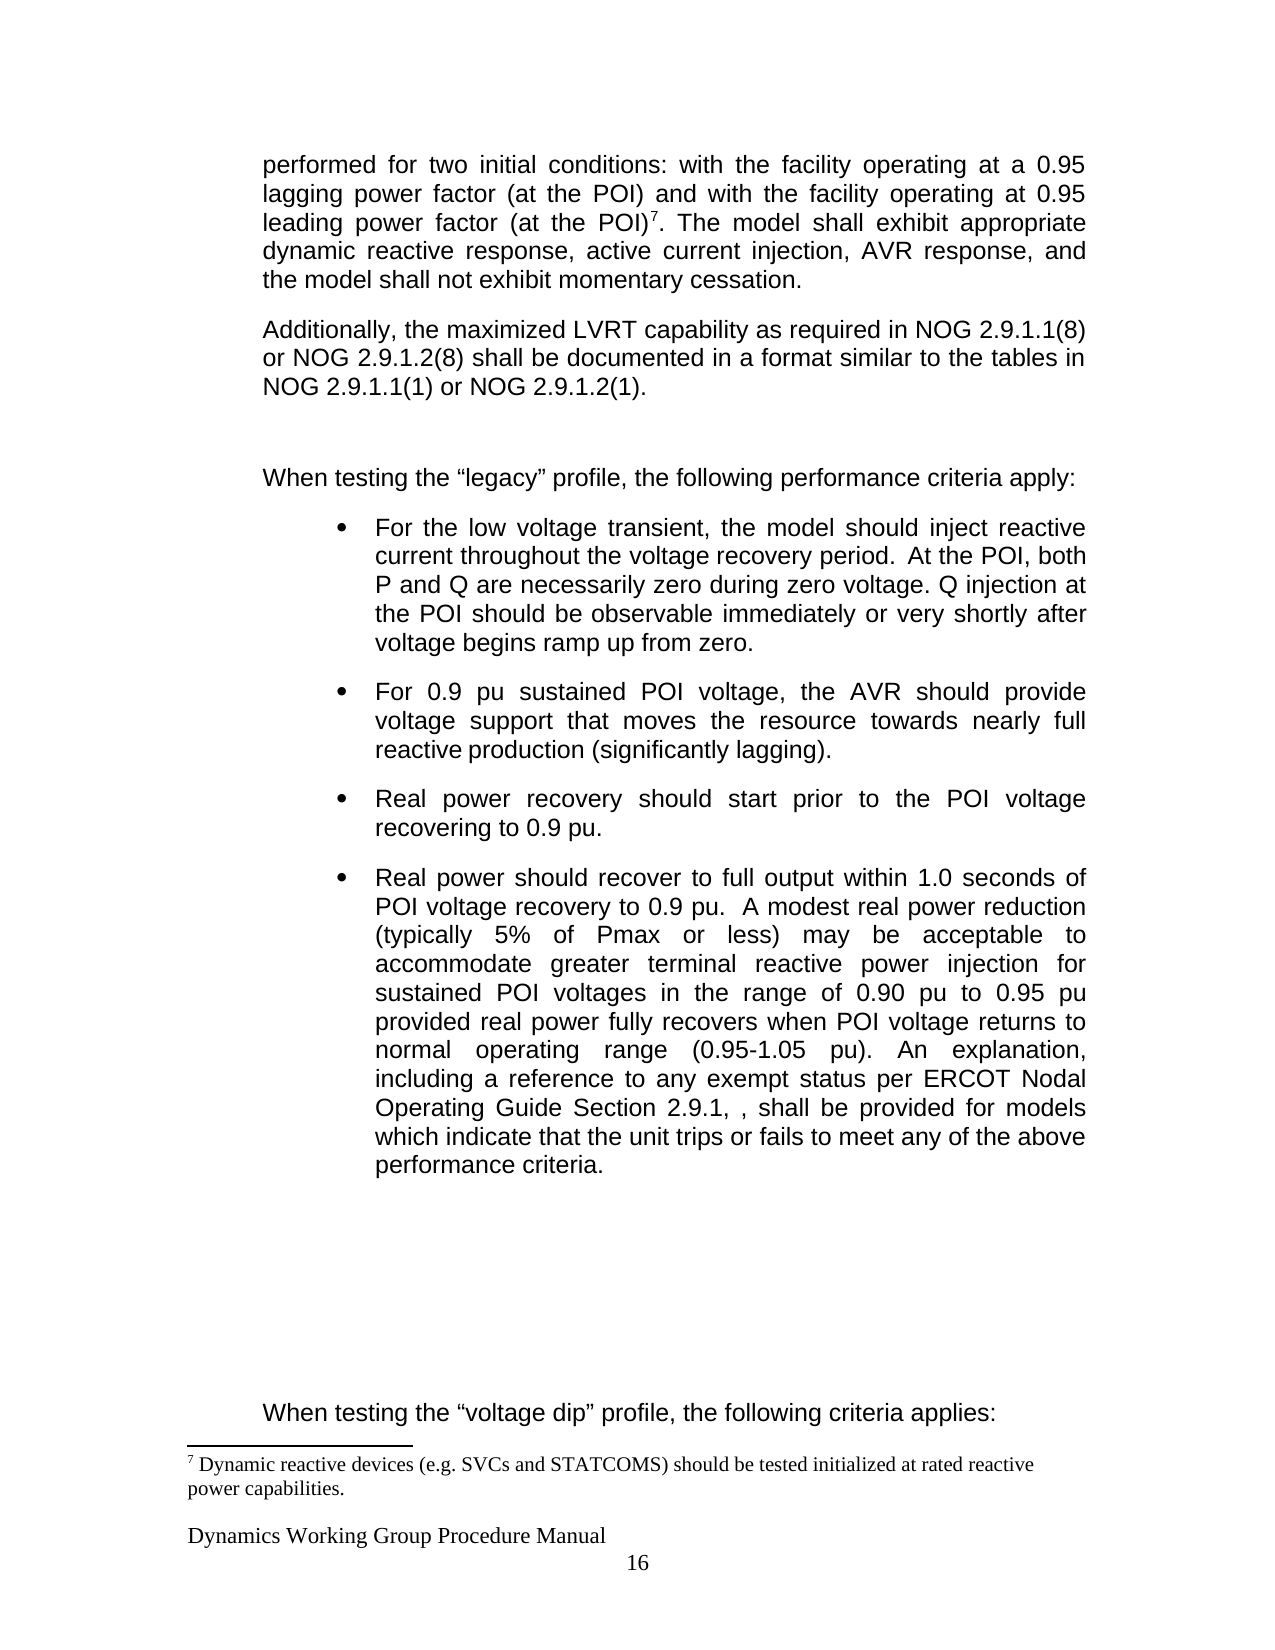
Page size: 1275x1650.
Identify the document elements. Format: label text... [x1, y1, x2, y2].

text When testing the “voltage dip” profile, the following criteria applies: [262, 1398, 1087, 1427]
list For 0.9 pu sustained POI voltage, the AVR should provide voltage support that moves the resource towards nearly full reactive production (significantly lagging). [337, 677, 1087, 763]
list For the low voltage transient, the model should inject reactive current throughout the voltage recovery period. At the POI, both P and Q are necessarily zero during zero voltage. Q injection at the POI should be observable immediately or very shortly after voltage begins ramp up from zero. [337, 512, 1087, 656]
list Real power recovery should start prior to the POI voltage recovering to 0.9 pu. [337, 784, 1087, 842]
text Additionally, the maximized LVRT capability as required in NOG 2.9.1.1(8) or NOG 2.9.1.2(8) shall be documented in a format similar to the tables in NOG 2.9.1.1(1) or NOG 2.9.1.2(1). [262, 314, 1087, 401]
text When testing the “legacy” profile, the following performance criteria apply: [262, 463, 1087, 492]
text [262, 150, 1087, 294]
list Real power should recover to full output within 1.0 seconds of POI voltage recovery to 0.9 pu. A modest real power reduction (typically 5% of Pmax or less) may be acceptable to accommodate greater terminal reactive power injection for sustained POI voltages in the range of 0.90 pu to 0.95 pu provided real power fully recovers when POI voltage returns to normal operating range (0.95-1.05 pu). An explanation, including a reference to any exempt status per ERCOT Nodal Operating Guide Section 2.9.1, , shall be provided for models which indicate that the unit trips or fails to meet any of the above performance criteria. [337, 863, 1087, 1179]
